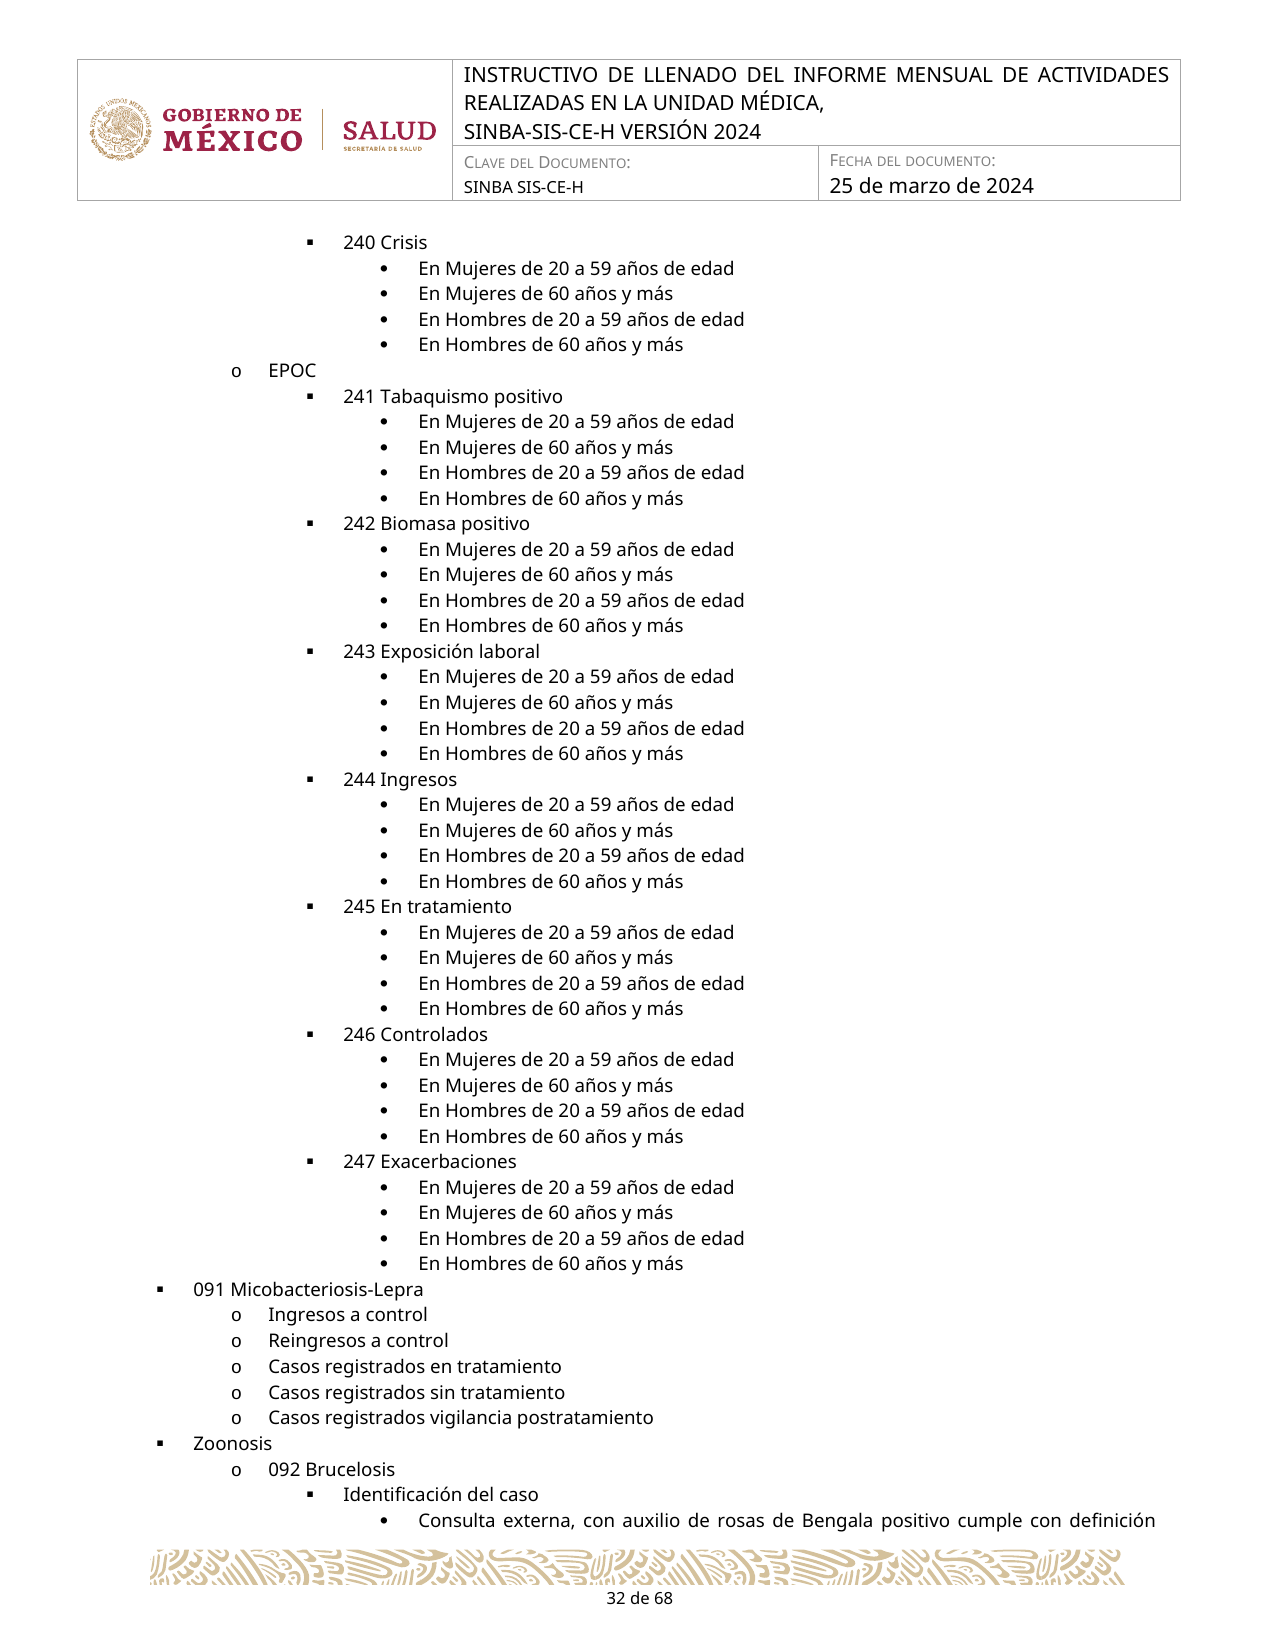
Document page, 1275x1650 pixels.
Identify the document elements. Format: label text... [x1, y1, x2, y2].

list En Hombres de 20 a 59 años de edad [381, 587, 1157, 613]
list En Hombres de 20 a 59 años de edad [381, 459, 1157, 485]
list En Mujeres de 60 años y más [381, 1200, 1157, 1225]
list En Hombres de 20 a 59 años de edad [381, 842, 1157, 868]
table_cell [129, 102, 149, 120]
list Reingresos a control [231, 1327, 1157, 1353]
list 242 Biomasa positivo [306, 511, 1157, 536]
list En Hombres de 60 años y más [381, 996, 1157, 1021]
list En Hombres de 20 a 59 años de edad [381, 715, 1157, 740]
list En Mujeres de 60 años y más [381, 562, 1157, 587]
list En Mujeres de 60 años y más [381, 817, 1157, 842]
list 246 Controlados [306, 1021, 1157, 1047]
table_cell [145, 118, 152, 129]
list En Hombres de 60 años y más [381, 485, 1157, 511]
list En Mujeres de 60 años y más [381, 1072, 1157, 1098]
list En Hombres de 60 años y más [381, 1251, 1157, 1276]
list En Hombres de 20 a 59 años de edad [381, 1225, 1157, 1251]
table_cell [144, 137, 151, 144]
list En Mujeres de 20 a 59 años de edad [381, 919, 1157, 944]
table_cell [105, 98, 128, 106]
list 247 Exacerbaciones [306, 1149, 1157, 1174]
list En Hombres de 60 años y más [381, 613, 1157, 638]
list Casos registrados vigilancia postratamiento [231, 1405, 1157, 1430]
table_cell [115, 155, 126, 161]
list 244 Ingresos [306, 766, 1157, 791]
list En Hombres de 20 a 59 años de edad [381, 1098, 1157, 1123]
list Identificación del caso [306, 1482, 1157, 1507]
list En Hombres de 60 años y más [381, 740, 1157, 766]
list En Hombres de 60 años y más [381, 868, 1157, 893]
list En Hombres de 60 años y más [381, 332, 1157, 357]
list Zoonosis [156, 1430, 1157, 1456]
list 091 Micobacteriosis-Lepra [156, 1276, 1157, 1302]
list 241 Tabaquismo positivo [306, 383, 1157, 408]
list En Mujeres de 20 a 59 años de edad [381, 408, 1157, 434]
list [381, 1507, 1157, 1533]
list En Mujeres de 20 a 59 años de edad [381, 791, 1157, 817]
list Casos registrados sin tratamiento [231, 1379, 1157, 1405]
list En Mujeres de 20 a 59 años de edad [381, 1174, 1157, 1200]
list En Mujeres de 20 a 59 años de edad [381, 536, 1157, 562]
list 243 Exposición laboral [306, 638, 1157, 664]
list EPOC [231, 357, 1157, 383]
list En Mujeres de 20 a 59 años de edad [381, 1047, 1157, 1072]
list Casos registrados en tratamiento [231, 1353, 1157, 1379]
list En Mujeres de 60 años y más [381, 944, 1157, 970]
table_cell DE CONSULTA EXTERNA [90, 104, 144, 153]
list En Hombres de 20 a 59 años de edad [381, 306, 1157, 332]
list En Mujeres de 20 a 59 años de edad [381, 255, 1157, 281]
list 245 En tratamiento [306, 893, 1157, 919]
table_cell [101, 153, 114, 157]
list En Mujeres de 60 años y más [381, 281, 1157, 306]
list 240 Crisis [306, 230, 1157, 255]
list En Mujeres de 60 años y más [381, 689, 1157, 715]
list En Mujeres de 60 años y más [381, 434, 1157, 459]
list Ingresos a control [231, 1302, 1157, 1327]
list 092 Brucelosis [231, 1456, 1157, 1482]
list En Hombres de 20 a 59 años de edad [381, 970, 1157, 996]
list En Mujeres de 20 a 59 años de edad [381, 664, 1157, 689]
list En Hombres de 60 años y más [381, 1123, 1157, 1149]
